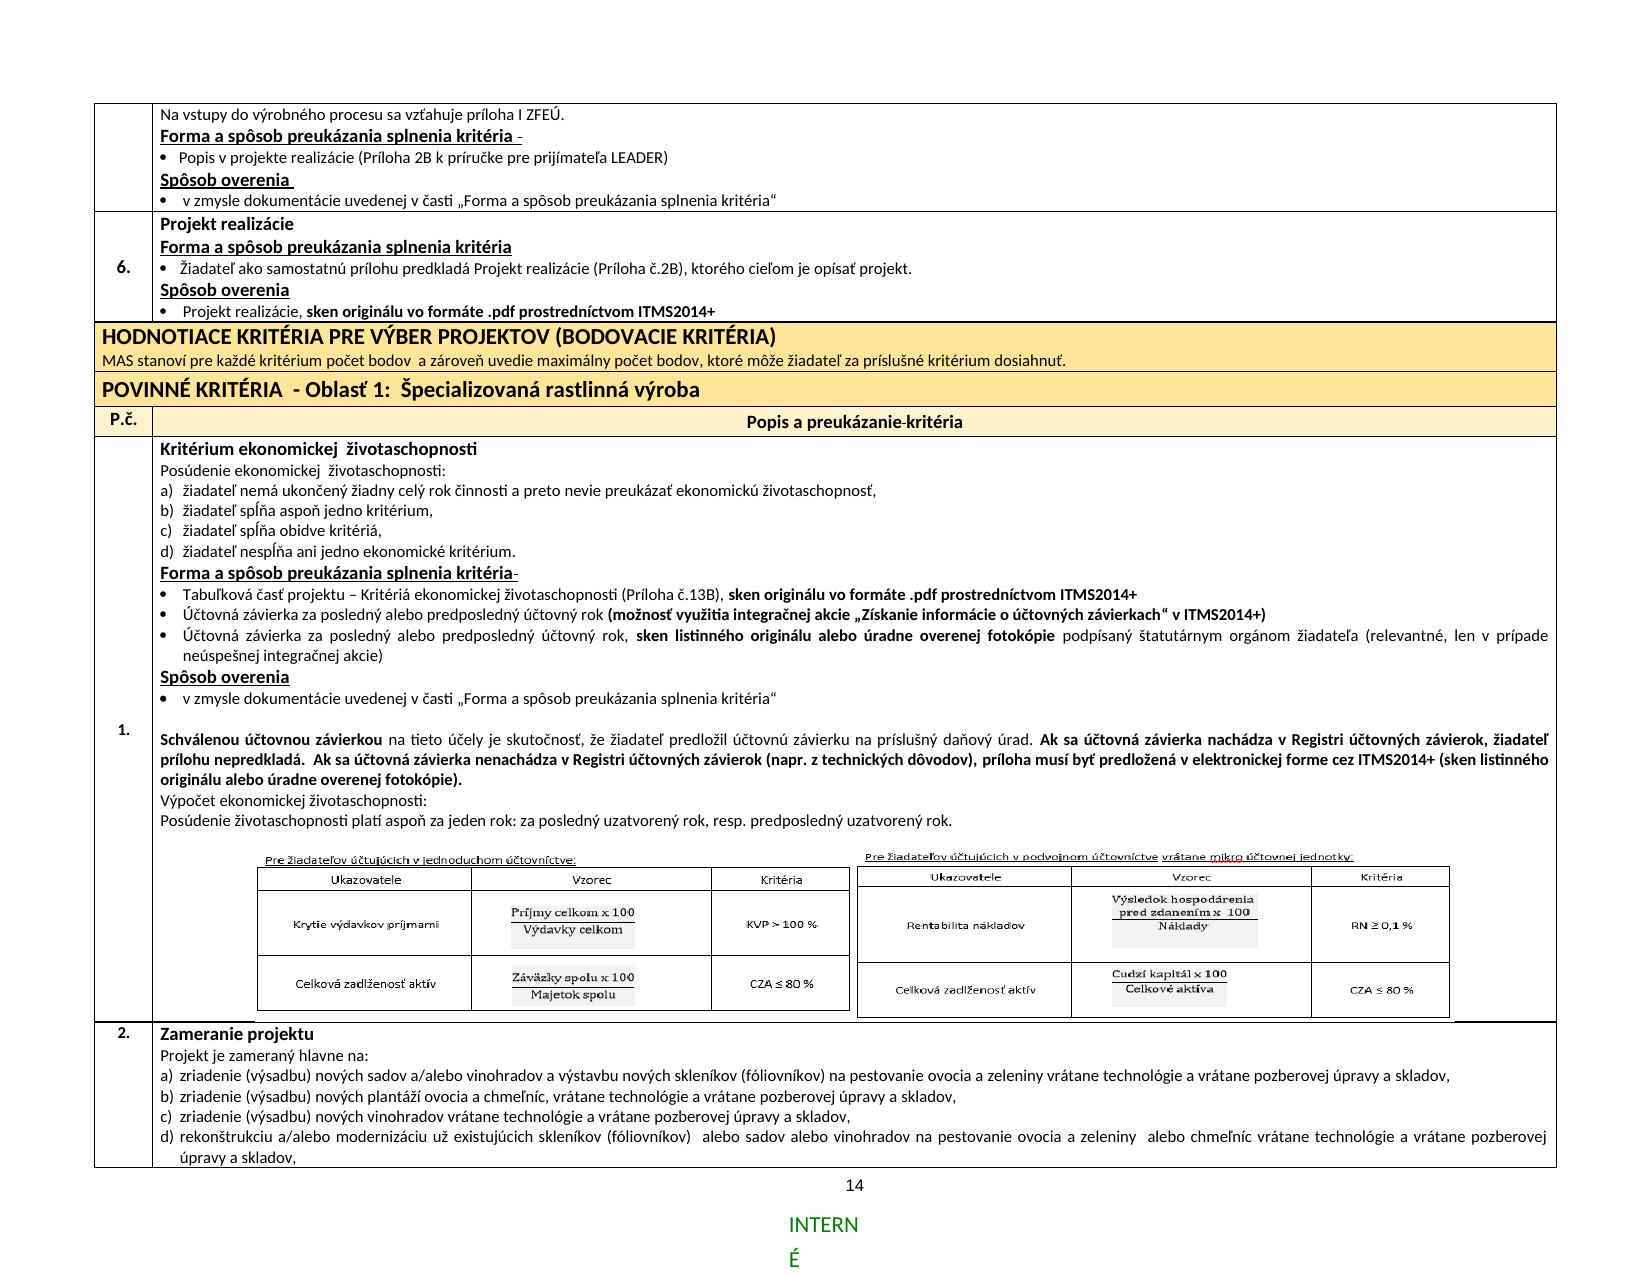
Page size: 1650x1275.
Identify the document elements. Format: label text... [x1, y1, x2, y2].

table_cell Kritérium ekonomickej životaschopnosti Posúdenie ekonomickej životaschopnosti: žiadateľ nemá ukončený žiadny celý rok činnosti a preto nevie preukázať ekonomickú životaschopnosť, žiadateľ spĺňa aspoň jedno kritérium, žiadateľ spĺňa obidve kritériá, žiadateľ nespĺňa ani jedno ekonomické kritérium. Forma a spôsob preukázania splnenia kritéria Tabuľková časť projektu – Kritériá ekonomickej životaschopnosti (Príloha č.13B), sken originálu vo formáte .pdf prostredníctvom ITMS2014+ Účtovná závierka za posledný alebo predposledný účtovný rok (možnosť využitia integračnej akcie „Získanie informácie o účtovných závierkach“ v ITMS2014+) Účtovná závierka za posledný alebo predposledný účtovný rok, sken listinného originálu alebo úradne overenej fotokópie podpísaný štatutárnym orgánom žiadateľa (relevantné, len v prípade neúspešnej integračnej akcie) Spôsob overenia v zmysle dokumentácie uvedenej v časti „Forma a spôsob preukázania splnenia kritéria“ Schválenou účtovnou závierkou na tieto účely je skutočnosť, že žiadateľ predložil účtovnú závierku na príslušný daňový úrad. Ak sa účtovná závierka nachádza v Registri účtovných závierok, žiadateľ prílohu nepredkladá. Ak sa účtovná závierka nenachádza v Registri účtovných závierok (napr. z technických dôvodov), príloha musí byť predložená v elektronickej forme cez ITMS2014+ (sken listinného originálu alebo úradne overenej fotokópie). Výpočet ekonomickej životaschopnosti: Posúdenie životaschopnosti platí aspoň za jeden rok: za posledný uzatvorený rok, resp. predposledný uzatvorený rok. [153, 437, 1556, 1021]
table_cell Popis a preukázanie kritéria [153, 407, 1556, 436]
table_cell POVINNÉ KRITÉRIA - Oblasť 1: Špecializovaná rastlinná výroba [95, 372, 1556, 406]
table_cell Projekt realizácie Forma a spôsob preukázania splnenia kritéria Žiadateľ ako samostatnú prílohu predkladá Projekt realizácie (Príloha č.2B), ktorého cieľom je opísať projekt. Spôsob overenia Projekt realizácie, sken originálu vo formáte .pdf prostredníctvom ITMS2014+ [153, 212, 1556, 321]
picture [255, 830, 1455, 1022]
table_cell 1. [95, 437, 152, 1021]
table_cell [153, 104, 1556, 211]
table_cell P.č. [95, 407, 152, 436]
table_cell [153, 1023, 1556, 1167]
table_cell 2. [95, 1023, 152, 1167]
table_cell HODNOTIACE KRITÉRIA PRE VÝBER PROJEKTOV (BODOVACIE KRITÉRIA) MAS stanoví pre každé kritérium počet bodov a zároveň uvedie maximálny počet bodov, ktoré môže žiadateľ za príslušné kritérium dosiahnuť. [95, 323, 1556, 371]
table_cell 6. [95, 212, 152, 321]
table_cell 5. [95, 104, 152, 211]
